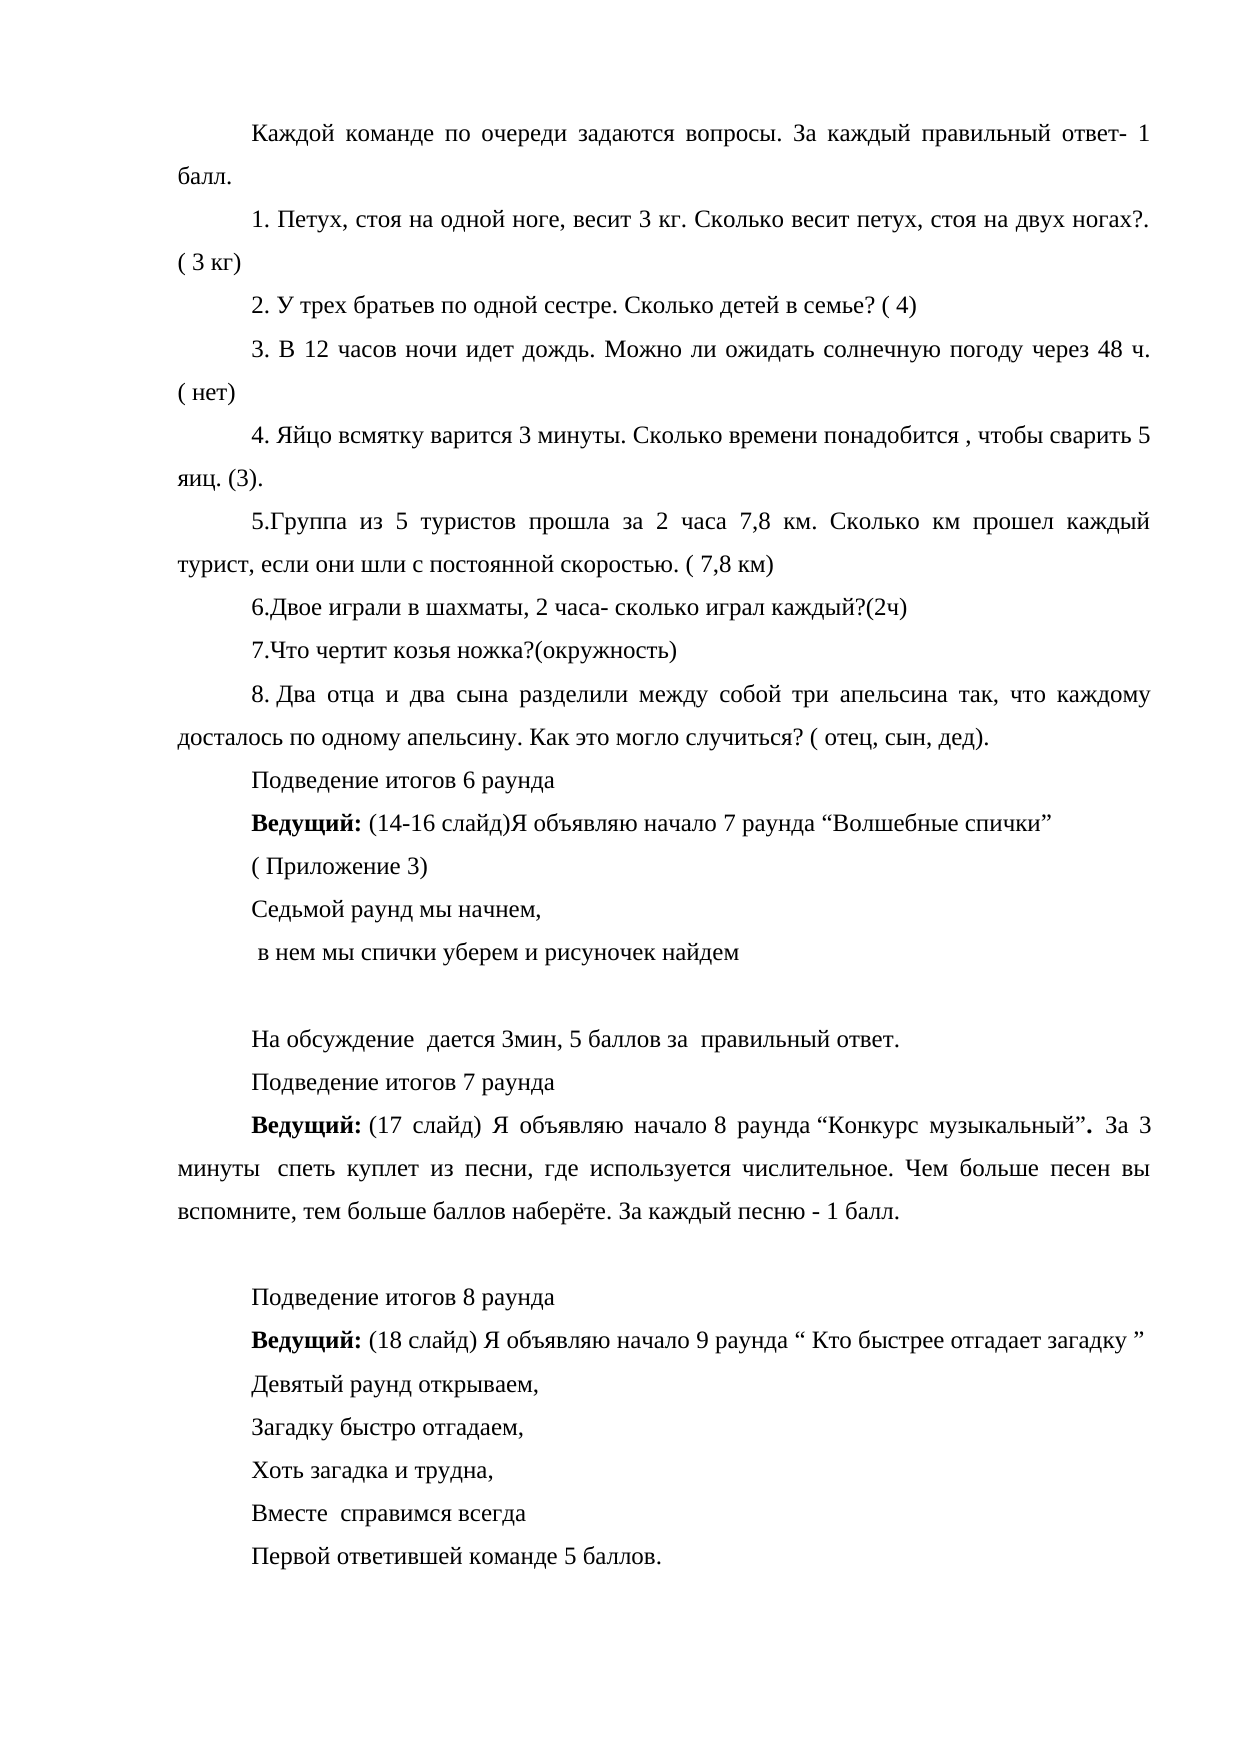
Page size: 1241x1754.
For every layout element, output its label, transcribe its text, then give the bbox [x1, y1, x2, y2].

text 6.Двое играли в шахматы, 2 часа- сколько играл каждый?(2ч) [177, 592, 1152, 621]
text 1. Петух, стоя на одной ноге, весит 3 кг. Сколько весит петух, стоя на двух ногах?.( 3 кг) [177, 204, 1152, 276]
text Ведущий: (18 слайд) Я объявляю начало 9 раунда “ Кто быстрее отгадает загадку ” [177, 1326, 1152, 1354]
text Подведение итогов 6 раунда [177, 765, 1152, 794]
text Первой ответившей команде 5 баллов. [177, 1541, 1152, 1570]
text Подведение итогов 7 раунда [177, 1067, 1152, 1096]
text 3. В 12 часов ночи идет дождь. Можно ли ожидать солнечную погоду через 48 ч. ( нет) [177, 334, 1152, 406]
text Ведущий: (14-16 слайд)Я объявляю начало 7 раунда “Волшебные спички” [177, 808, 1152, 837]
text Девятый раунд открываем, [177, 1369, 1152, 1397]
text На обсуждение дается 3мин, 5 баллов за правильный ответ. [177, 1024, 1152, 1052]
text 4. Яйцо всмятку варится 3 минуты. Сколько времени понадобится , чтобы сварить 5 яиц. (3). [177, 420, 1152, 492]
text Ведущий: (17 слайд) Я объявляю начало 8 раунда “Конкурс музыкальный”. За 3 минуты спеть куплет из песни, где используется числительное. Чем больше песен вы вспомните, тем больше баллов наберёте. За каждый песню - 1 балл. [177, 1110, 1152, 1225]
text 8. Два отца и два сына разделили между собой три апельсина так, что каждому досталось по одному апельсину. Как это могло случиться? ( отец, сын, дед). [177, 679, 1152, 751]
text Каждой команде по очереди задаются вопросы. За каждый правильный ответ- 1 балл. [177, 118, 1152, 190]
text Вместе справимся всегда [177, 1498, 1152, 1527]
text Подведение итогов 8 раунда [177, 1282, 1152, 1311]
text 2. У трех братьев по одной сестре. Сколько детей в семье? ( 4) [177, 291, 1152, 319]
text 5.Группа из 5 туристов прошла за 2 часа 7,8 км. Сколько км прошел каждый турист, если они шли с постоянной скоростью. ( 7,8 км) [177, 506, 1152, 578]
text Загадку быстро отгадаем, [177, 1412, 1152, 1441]
text ( Приложение 3) [177, 851, 1152, 880]
text в нем мы спички уберем и рисуночек найдем [177, 937, 1152, 966]
text 7.Что чертит козья ножка?(окружность) [177, 636, 1152, 664]
text Седьмой раунд мы начнем, [177, 894, 1152, 923]
text Хоть загадка и трудна, [177, 1455, 1152, 1484]
